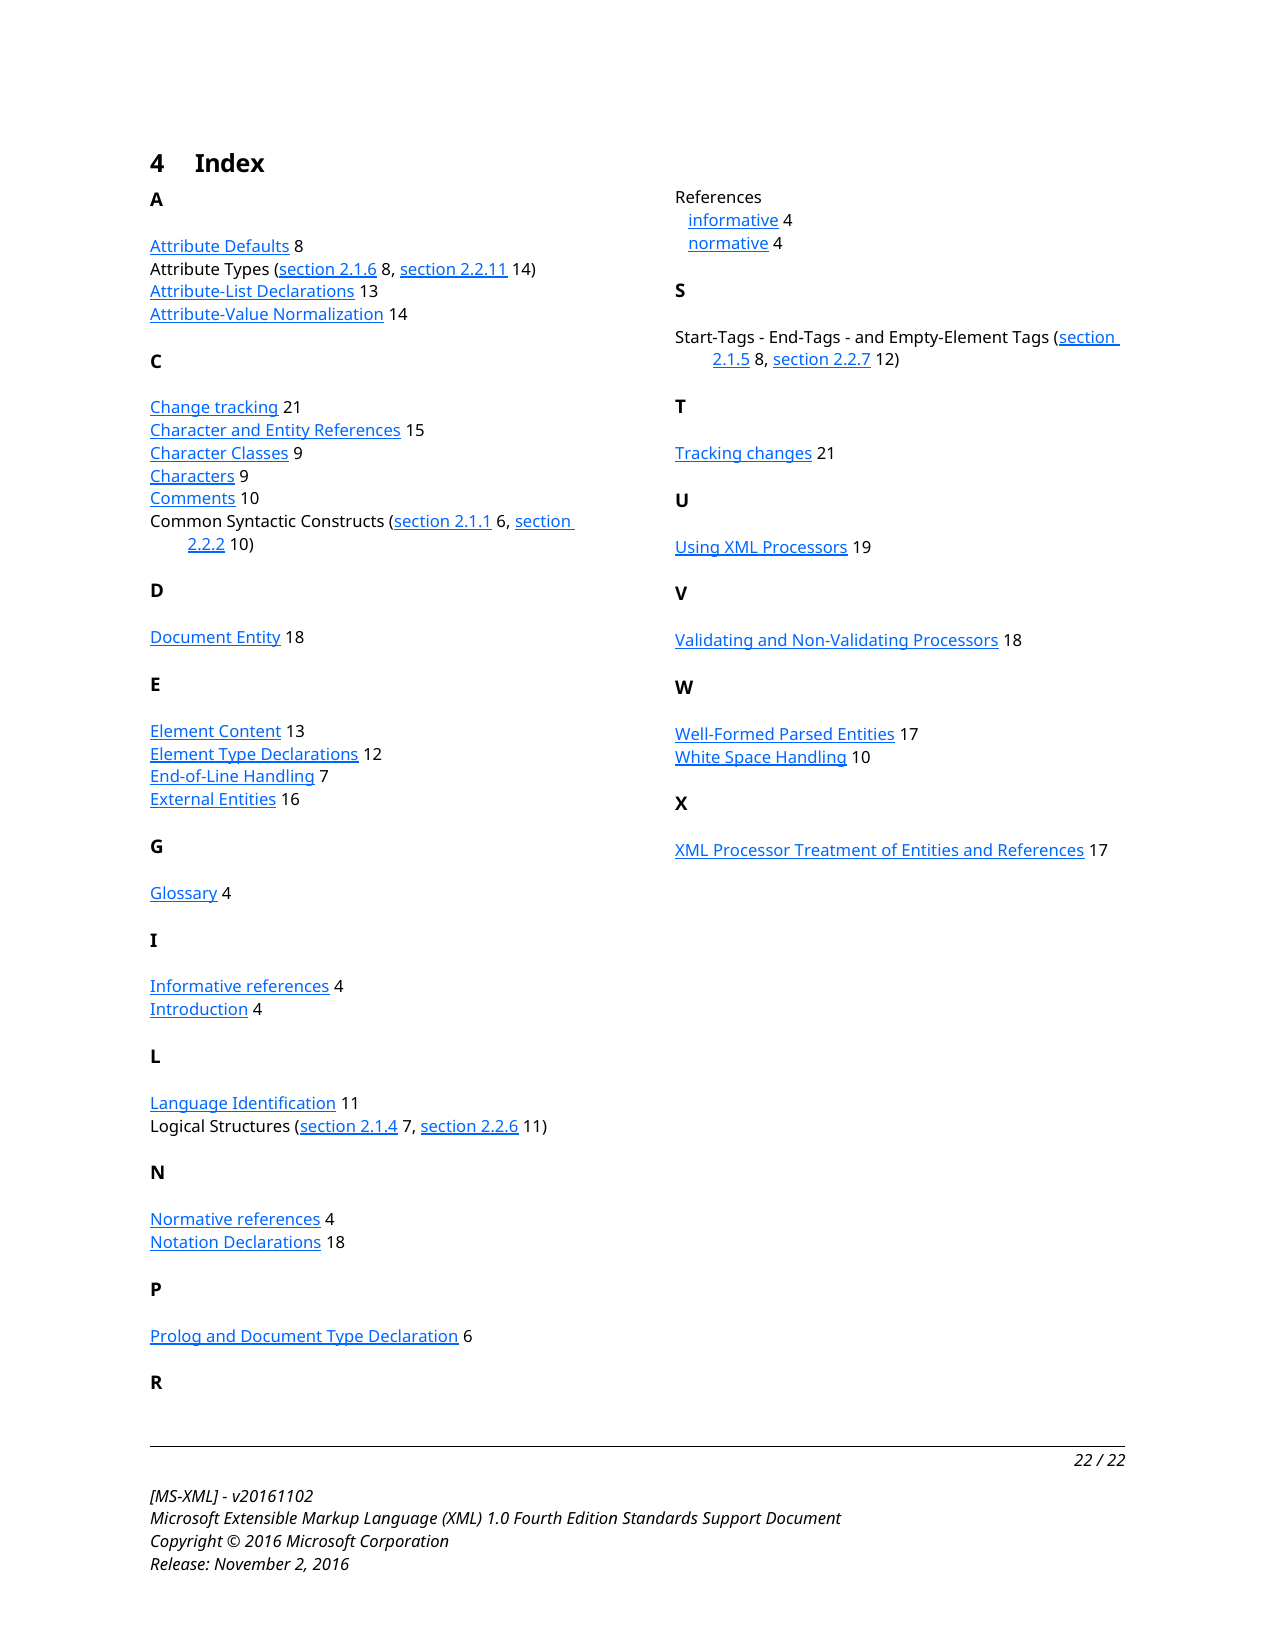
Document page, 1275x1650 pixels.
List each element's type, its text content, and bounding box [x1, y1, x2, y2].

text U [675, 487, 1125, 512]
subtitle Index [150, 146, 1125, 180]
text Glossary 4 [150, 881, 600, 904]
text External Entities 16 [150, 788, 600, 811]
text Start-Tags - End-Tags - and Empty-Element Tags (section 2.1.5 7, section 2.2.7 11) [675, 325, 1125, 371]
text Introduction 4 [150, 998, 600, 1021]
text Language Identification 11 [150, 1091, 600, 1114]
text normative 4 [675, 232, 1125, 254]
text I [150, 927, 600, 952]
text Common Syntactic Constructs (section 2.1.1 6, section 2.2.2 9) [150, 510, 600, 555]
text Comments 10 [150, 487, 600, 510]
text G [150, 833, 600, 859]
text E [150, 671, 600, 697]
text Element Type Declarations 12 [150, 742, 600, 765]
text Character Classes 8 [150, 442, 600, 464]
text References [675, 186, 1125, 209]
text Element Content 12 [150, 720, 600, 742]
text Attribute-Value Normalization 14 [150, 302, 600, 325]
text Attribute-List Declarations 13 [150, 280, 600, 302]
text Well-Formed Parsed Entities 16 [675, 722, 1125, 745]
text T [675, 393, 1125, 419]
text Character and Entity References 15 [150, 419, 600, 442]
text Attribute Types (section 2.1.6 8, section 2.2.11 13) [150, 257, 600, 280]
text Using XML Processors 19 [675, 535, 1125, 558]
text Characters 9 [150, 464, 600, 487]
text Validating and Non-Validating Processors 18 [675, 629, 1125, 652]
text Document Entity 17 [150, 626, 600, 649]
text W [675, 674, 1125, 700]
text P [150, 1276, 600, 1301]
text V [675, 581, 1125, 606]
text D [150, 578, 600, 603]
text Notation Declarations 17 [150, 1231, 600, 1253]
text Normative references 4 [150, 1208, 600, 1231]
text Tracking changes 20 [675, 442, 1125, 464]
text Logical Structures (section 2.1.4 7, section 2.2.6 11) [150, 1114, 600, 1137]
text N [150, 1159, 600, 1185]
text Informative references 4 [150, 975, 600, 998]
text informative 4 [675, 209, 1125, 232]
text L [150, 1043, 600, 1069]
text R [150, 1369, 600, 1395]
text XML Processor Treatment of Entities and References 17 [675, 839, 1125, 862]
text C [150, 348, 600, 373]
text X [675, 791, 1125, 816]
text Attribute Defaults 8 [150, 234, 600, 257]
text End-of-Line Handling 6 [150, 765, 600, 788]
text White Space Handling 10 [675, 745, 1125, 768]
text A [150, 186, 600, 212]
text Prolog and Document Type Declaration 6 [150, 1324, 600, 1347]
text Change tracking 20 [150, 396, 600, 419]
text S [675, 277, 1125, 302]
